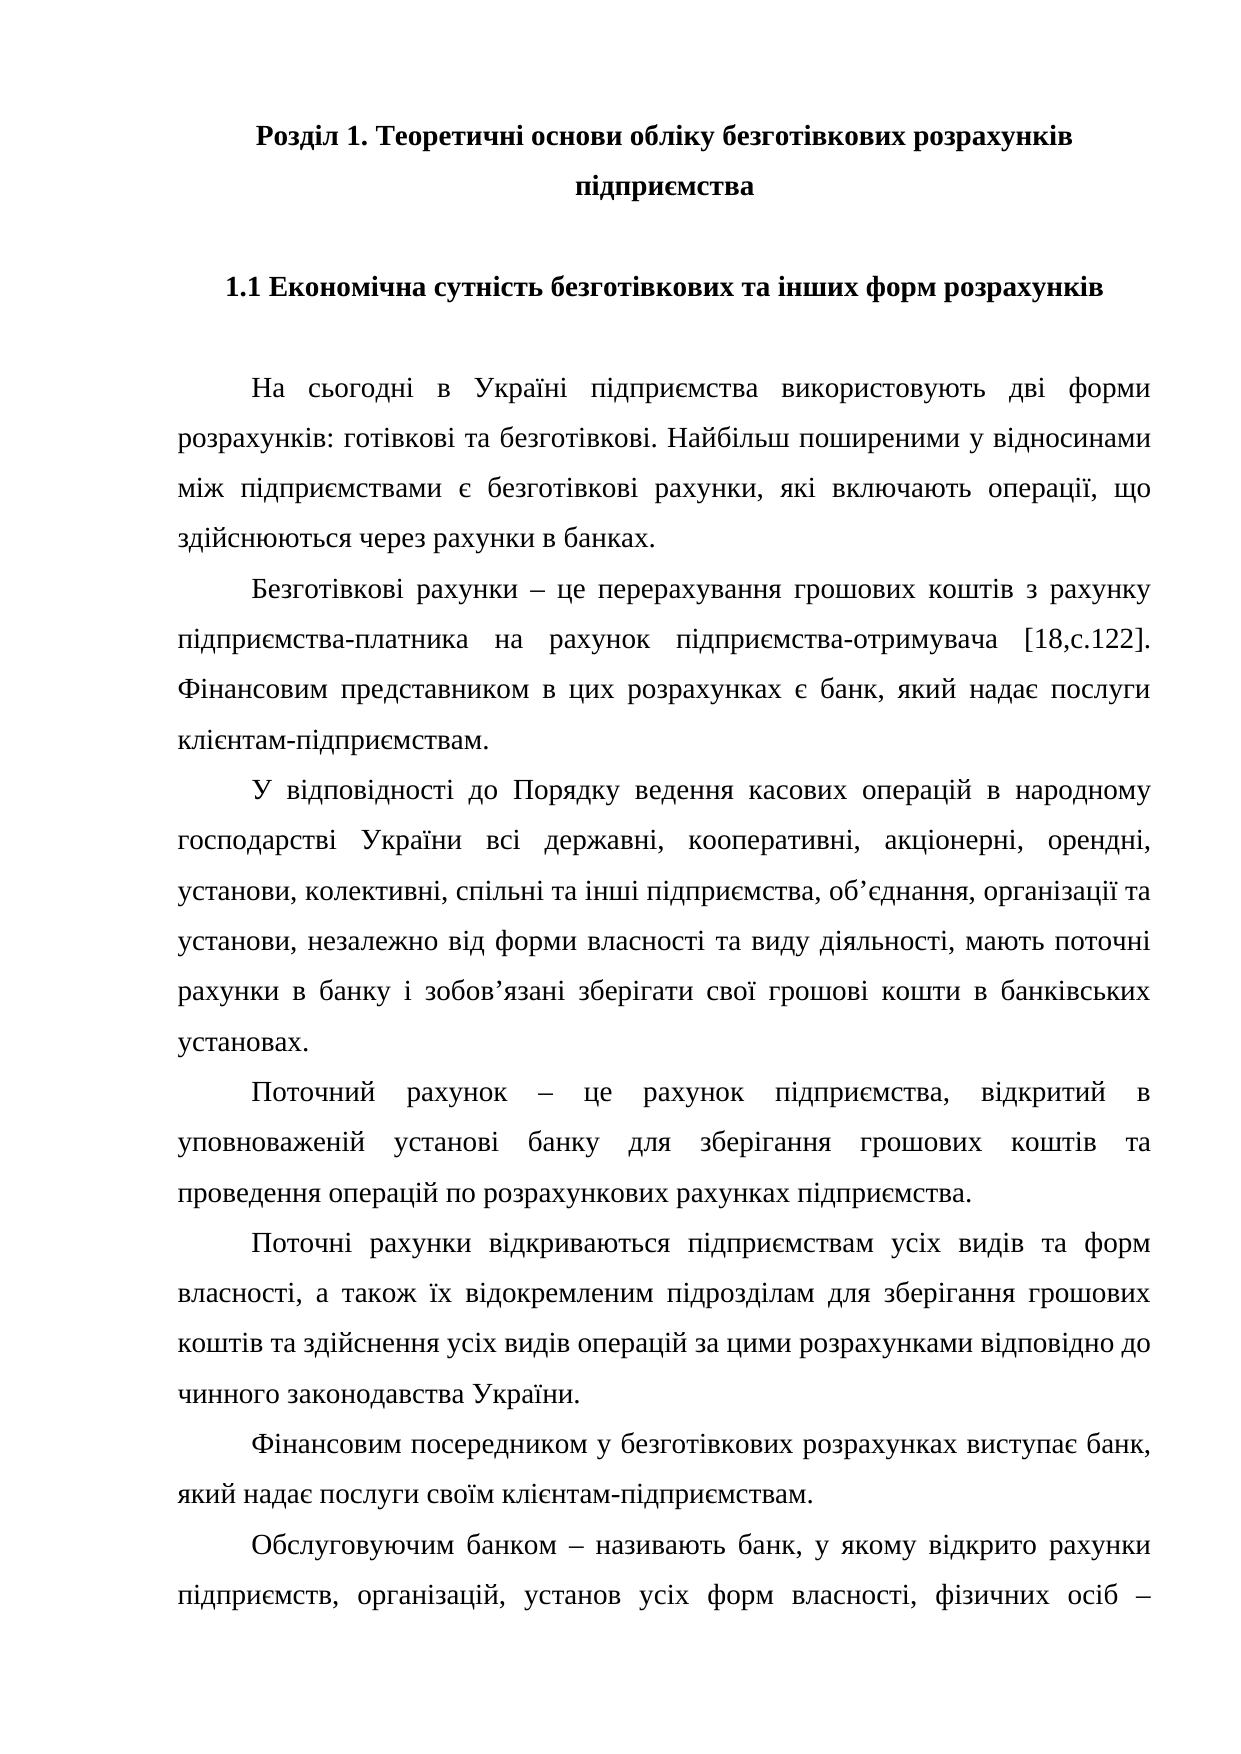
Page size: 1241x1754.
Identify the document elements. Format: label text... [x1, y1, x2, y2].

text Фінансовим посередником у безготівкових розрахунках виступає банк, який надає послуги своїм клієнтам-підприємствам. [177, 1426, 1152, 1510]
text 1.1 Економічна сутність безготівкових та інших форм розрахунків [177, 269, 1152, 303]
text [177, 1527, 1152, 1611]
text У відповідності до Порядку ведення касових операцій в народному господарстві України всі державні, кооперативні, акціонерні, орендні, установи, колективні, спільні та інші підприємства, об’єднання, організації та установи, незалежно від форми власності та виду діяльності, мають поточні рахунки в банку і зобов’язані зберігати свої грошові кошти в банківських установах. [177, 772, 1152, 1057]
text Поточні рахунки відкриваються підприємствам усіх видів та форм власності, а також їх відокремленим підрозділам для зберігання грошових коштів та здійснення усіх видів операцій за цими розрахунками відповідно до чинного законодавства України. [177, 1225, 1152, 1409]
text Безготівкові рахунки – це перерахування грошових коштів з рахунку підприємства-платника на рахунок підприємства-отримувача [18,с.122]. Фінансовим представником в цих розрахунках є банк, який надає послуги клієнтам-підприємствам. [177, 571, 1152, 755]
text На сьогодні в Україні підприємства використовують дві форми розрахунків: готівкові та безготівкові. Найбільш поширеними у відносинами між підприємствами є безготівкові рахунки, які включають операції, що здійснюються через рахунки в банках. [177, 370, 1152, 554]
text Поточний рахунок – це рахунок підприємства, відкритий в уповноваженій установі банку для зберігання грошових коштів та проведення операцій по розрахункових рахунках підприємства. [177, 1074, 1152, 1208]
text Розділ 1. Теоретичні основи обліку безготівкових розрахунків підприємства [177, 118, 1152, 202]
